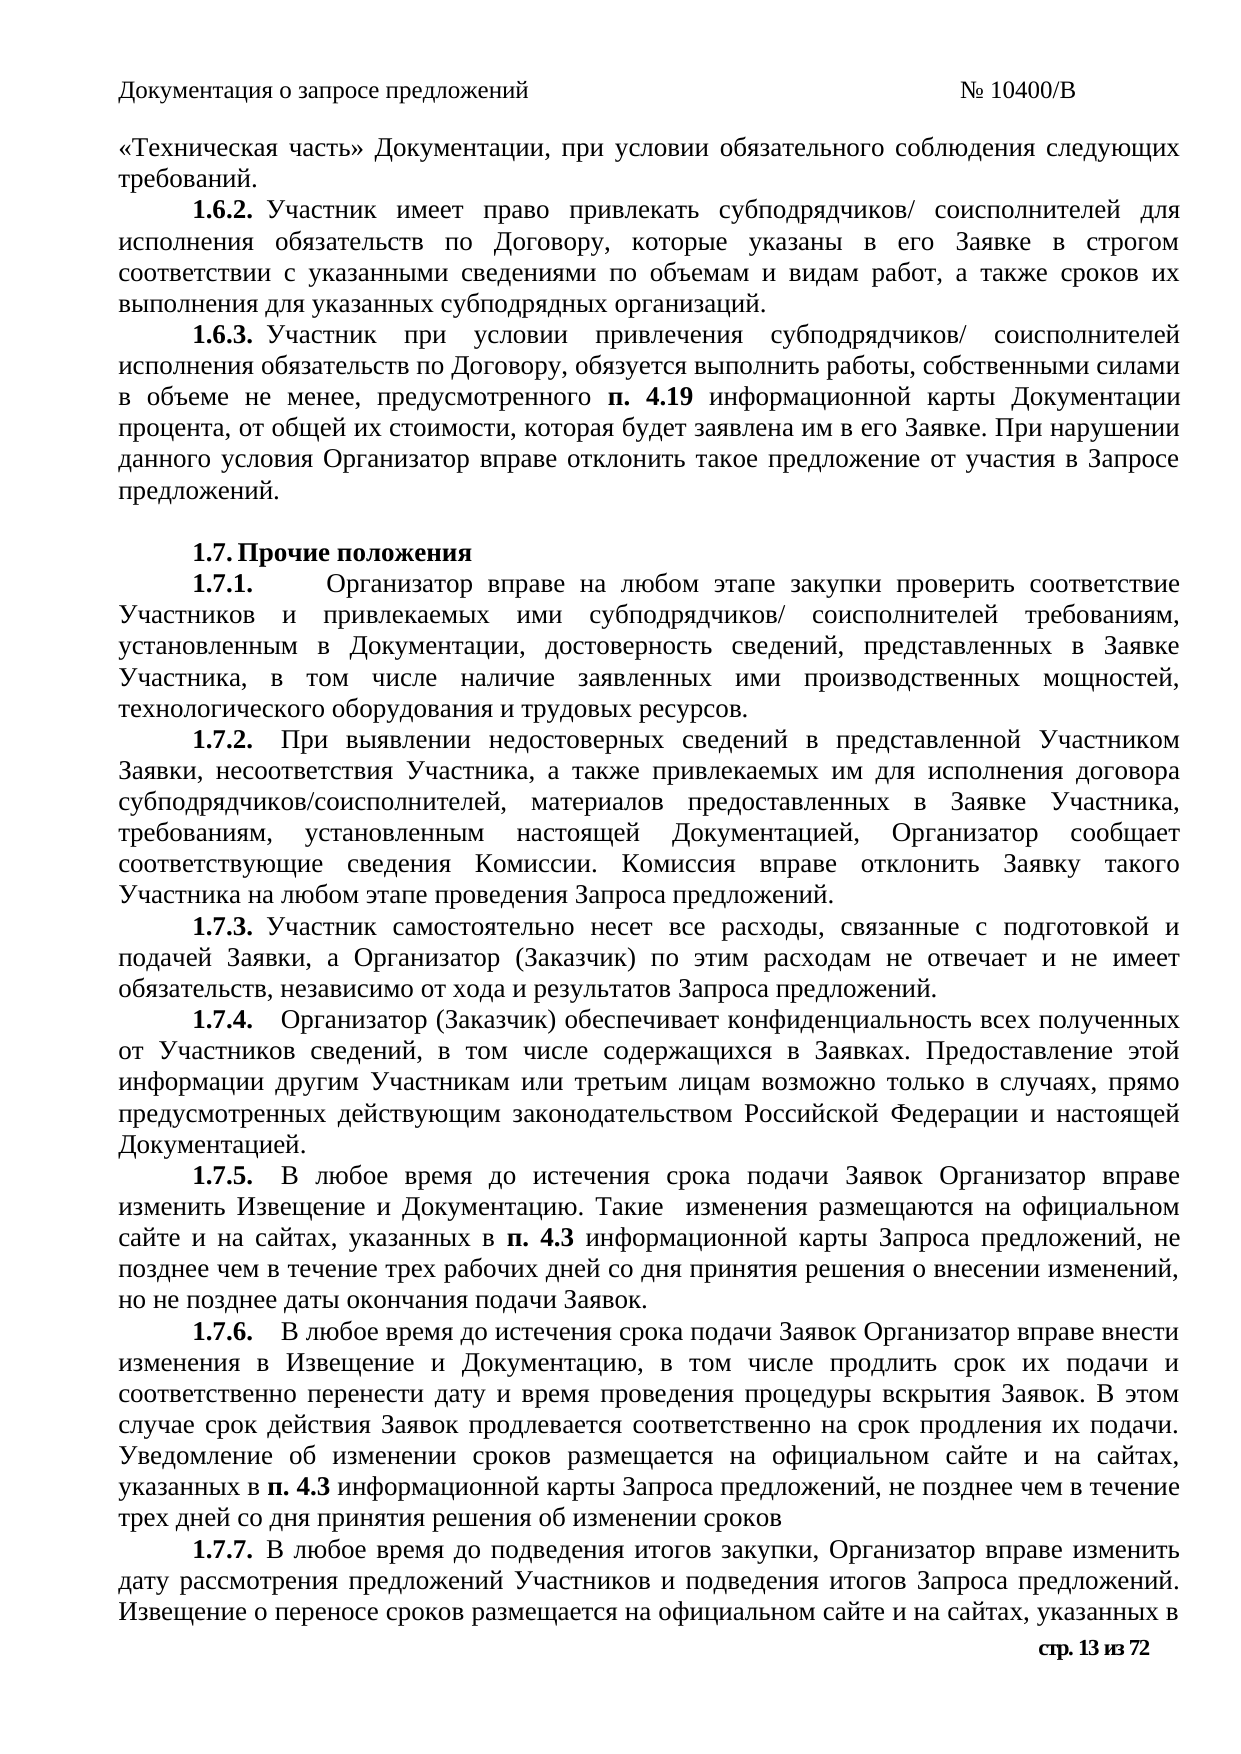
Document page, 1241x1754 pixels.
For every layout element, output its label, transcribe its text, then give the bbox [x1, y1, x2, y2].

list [118, 131, 1181, 193]
list Организатор (Заказчик) обеспечивает конфиденциальность всех полученных от Участников сведений, в том числе содержащихся в Заявках. Предоставление этой информации другим Участникам или третьим лицам возможно только в случаях, прямо предусмотренных действующим законодательством Российской Федерации и настоящей Документацией. [118, 1003, 1181, 1159]
subtitle Прочие положения [118, 536, 1181, 567]
list Участник имеет право привлекать субподрядчиков/ соисполнителей для исполнения обязательств по Договору, которые указаны в его Заявке в строгом соответствии с указанными сведениями по объемам и видам работ, а также сроков их выполнения для указанных субподрядных организаций. [118, 193, 1181, 318]
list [118, 1533, 1181, 1626]
list Организатор вправе на любом этапе закупки проверить соответствие Участников и привлекаемых ими субподрядчиков/ соисполнителей требованиям, установленным в Документации, достоверность сведений, представленных в Заявке Участника, в том числе наличие заявленных ими производственных мощностей, технологического оборудования и трудовых ресурсов. [118, 567, 1181, 723]
list Участник самостоятельно несет все расходы, связанные с подготовкой и подачей Заявки, а Организатор (Заказчик) по этим расходам не отвечает и не имеет обязательств, независимо от хода и результатов Запроса предложений. [118, 910, 1181, 1003]
list В любое время до истечения срока подачи Заявок Организатор вправе внести изменения в Извещение и Документацию, в том числе продлить срок их подачи и соответственно перенести дату и время проведения процедуры вскрытия Заявок. В этом случае срок действия Заявок продлевается соответственно на срок продления их подачи. Уведомление об изменении сроков размещается на официальном сайте и на сайтах, указанных в п. 4.3 информационной карты Запроса предложений, не позднее чем в течение трех дней со дня принятия решения об изменении сроков [118, 1315, 1181, 1533]
list Участник при условии привлечения субподрядчиков/ соисполнителей исполнения обязательств по Договору, обязуется выполнить работы, собственными силами в объеме не менее, предусмотренного п. 4.19 информационной карты Документации процента, от общей их стоимости, которая будет заявлена им в его Заявке. При нарушении данного условия Организатор вправе отклонить такое предложение от участия в Запросе предложений. [118, 318, 1181, 505]
list При выявлении недостоверных сведений в представленной Участником Заявки, несоответствия Участника, а также привлекаемых им для исполнения договора субподрядчиков/соисполнителей, материалов предоставленных в Заявке Участника, требованиям, установленным настоящей Документацией, Организатор сообщает соответствующие сведения Комиссии. Комиссия вправе отклонить Заявку такого Участника на любом этапе проведения Запроса предложений. [118, 723, 1181, 910]
list В любое время до истечения срока подачи Заявок Организатор вправе изменить Извещение и Документацию. Такие изменения размещаются на официальном сайте и на сайтах, указанных в п. 4.3 информационной карты Запроса предложений, не позднее чем в течение трех рабочих дней со дня принятия решения о внесении изменений, но не позднее даты окончания подачи Заявок. [118, 1159, 1181, 1315]
